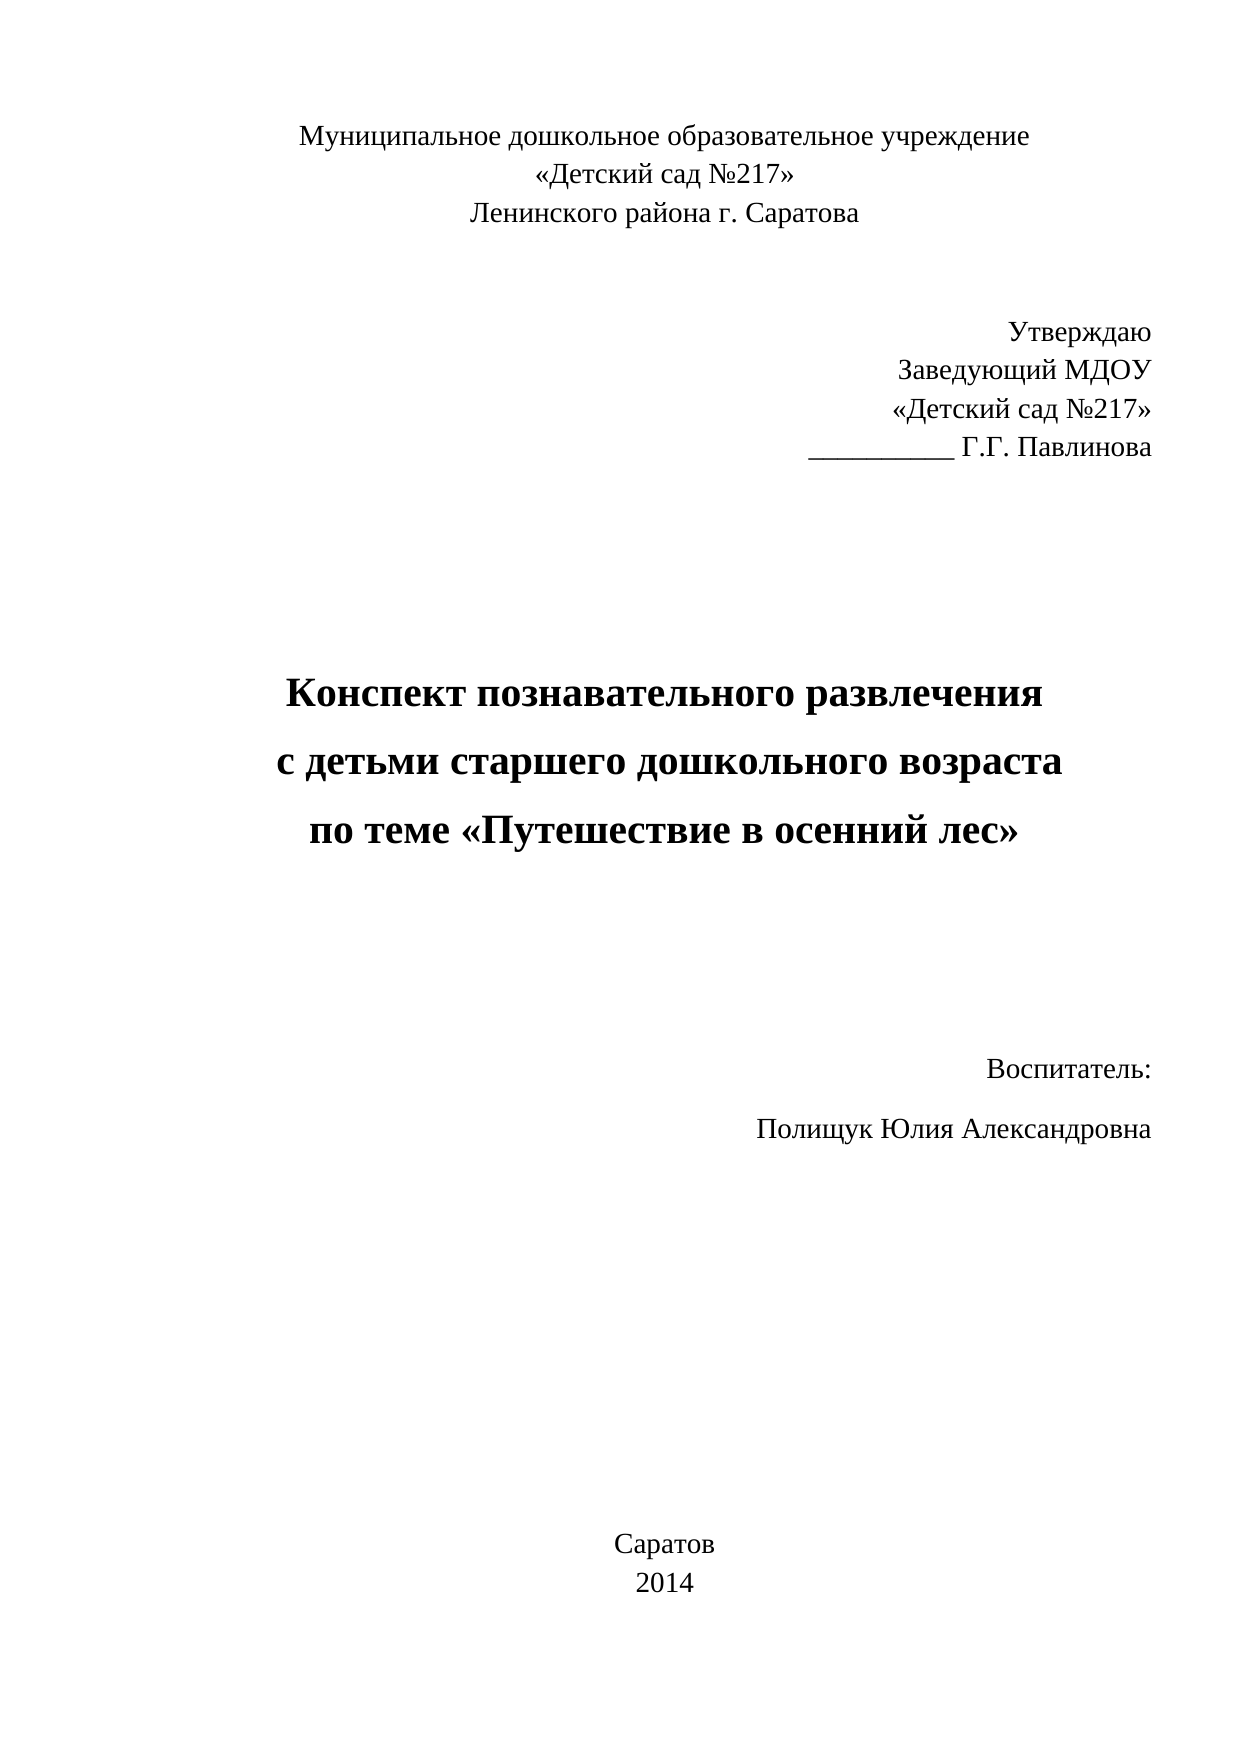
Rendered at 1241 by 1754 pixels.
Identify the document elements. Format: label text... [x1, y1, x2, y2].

text Саратов 2014 [177, 1526, 1152, 1598]
text Утверждаю Заведующий МДОУ «Детский сад №217» __________ Г.Г. Павлинова [177, 314, 1152, 463]
text Муниципальное дошкольное образовательное учреждение «Детский сад №217» Ленинского района г. Саратова [177, 118, 1152, 229]
text Конспект познавательного развлечения [177, 667, 1152, 715]
text Полищук Юлия Александровна [177, 1111, 1152, 1144]
text по теме «Путешествие в осенний лес» [177, 804, 1152, 852]
text Воспитатель: [177, 1051, 1152, 1085]
text с детьми старшего дошкольного возраста [177, 736, 1152, 784]
